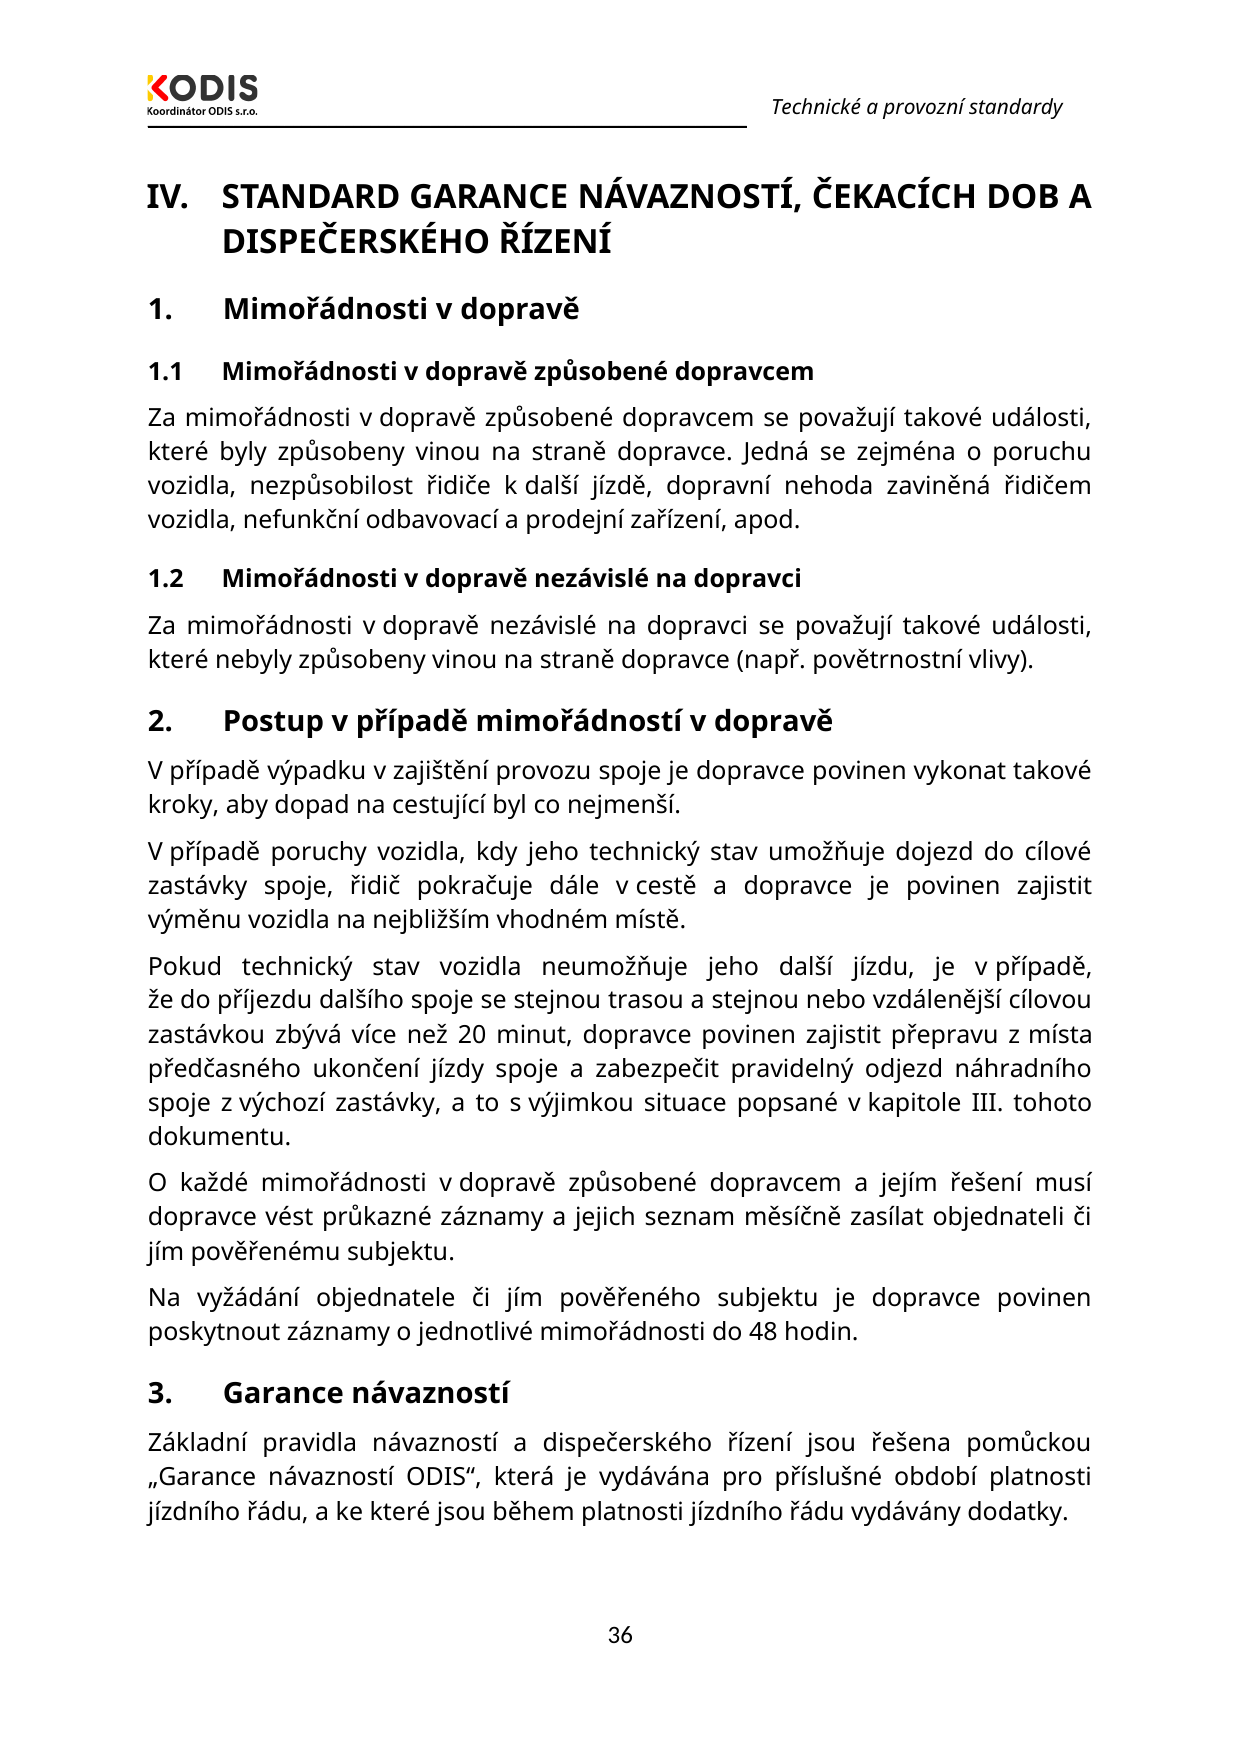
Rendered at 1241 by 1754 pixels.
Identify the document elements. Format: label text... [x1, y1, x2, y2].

subtitle Mimořádnosti v dopravě nezávislé na dopravci [148, 561, 1093, 595]
list V případě výpadku v zajištění provozu spoje je dopravce povinen vykonat takové kroky, aby dopad na cestující byl co nejmenší. [148, 753, 1093, 821]
list Na vyžádání objednatele či jím pověřeného subjektu je dopravce povinen poskytnout záznamy o jednotlivé mimořádnosti do 48 hodin. [148, 1280, 1093, 1348]
picture [147, 75, 258, 115]
list O každé mimořádnosti v dopravě způsobené dopravcem a jejím řešení musí dopravce vést průkazné záznamy a jejich seznam měsíčně zasílat objednateli či jím pověřenému subjektu. [148, 1165, 1093, 1267]
list Pokud technický stav vozidla neumožňuje jeho další jízdu, je v případě, že do příjezdu dalšího spoje se stejnou trasou a stejnou nebo vzdálenější cílovou zastávkou zbývá více než 20 minut, dopravce povinen zajistit přepravu z místa předčasného ukončení jízdy spoje a zabezpečit pravidelný odjezd náhradního spoje z výchozí zastávky, a to s výjimkou situace popsané v kapitole III. tohoto dokumentu. [148, 948, 1093, 1152]
subtitle Mimořádnosti v dopravě způsobené dopravcem [148, 353, 1093, 387]
subtitle Postup v případě mimořádností v dopravě [148, 701, 1093, 740]
subtitle STANDARD GARANCE NÁVAZNOSTÍ, ČEKACÍCH DOB A DISPEČERSKÉHO ŘÍZENÍ [146, 173, 1093, 263]
subtitle Garance návazností [148, 1373, 1093, 1412]
list Základní pravidla návazností a dispečerského řízení jsou řešena pomůckou „Garance návazností ODIS“, která je vydávána pro příslušné období platnosti jízdního řádu, a ke které jsou během platnosti jízdního řádu vydávány dodatky. [148, 1425, 1093, 1527]
subtitle Mimořádnosti v dopravě [148, 288, 1093, 328]
list Za mimořádnosti v dopravě způsobené dopravcem se považují takové události, které byly způsobeny vinou na straně dopravce. Jedná se zejména o poruchu vozidla, nezpůsobilost řidiče k další jízdě, dopravní nehoda zaviněná řidičem vozidla, nefunkční odbavovací a prodejní zařízení, apod. [148, 400, 1093, 536]
list Za mimořádnosti v dopravě nezávislé na dopravci se považují takové události, které nebyly způsobeny vinou na straně dopravce (např. povětrnostní vlivy). [148, 607, 1093, 676]
list V případě poruchy vozidla, kdy jeho technický stav umožňuje dojezd do cílové zastávky spoje, řidič pokračuje dále v cestě a dopravce je povinen zajistit výměnu vozidla na nejbližším vhodném místě. [148, 833, 1093, 936]
